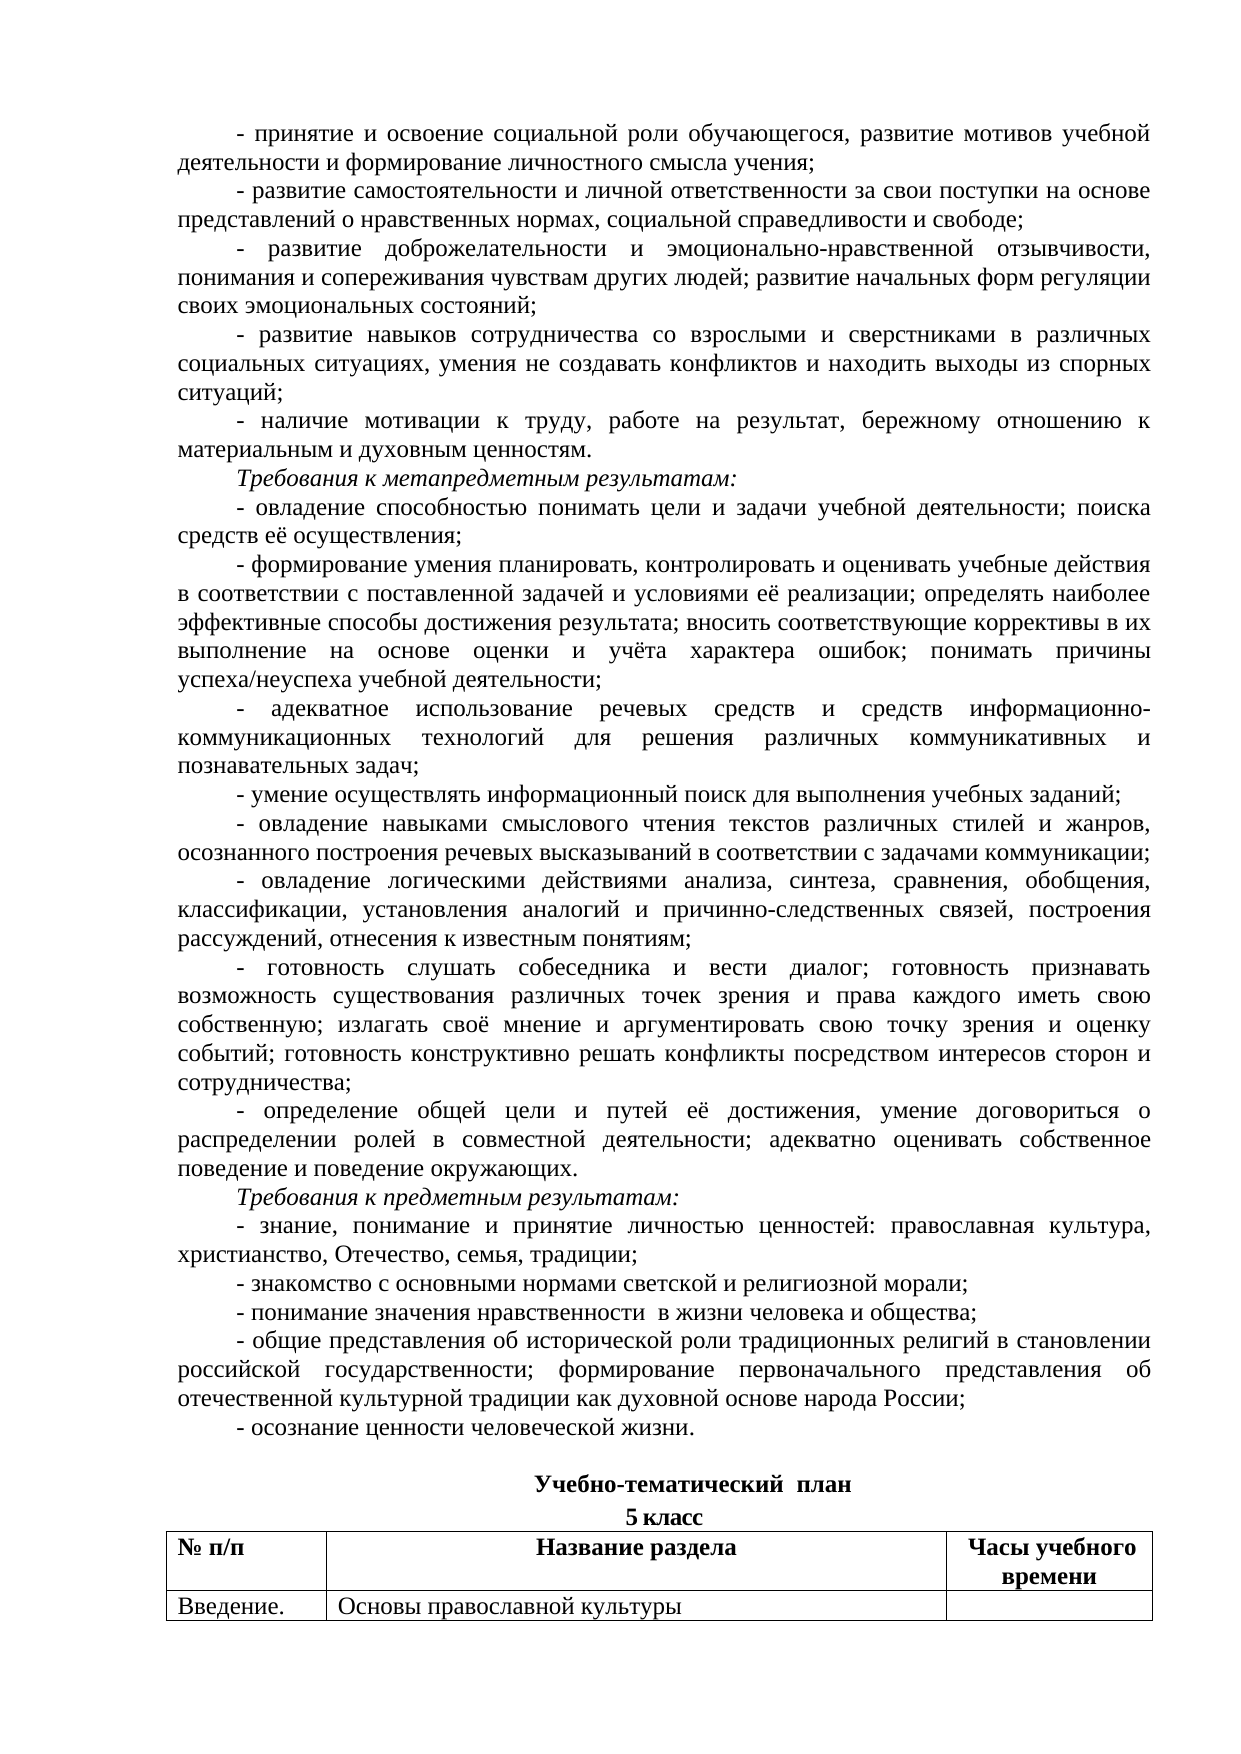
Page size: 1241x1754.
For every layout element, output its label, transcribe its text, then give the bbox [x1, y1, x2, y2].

text - принятие и освоение социальной роли обучающегося, развитие мотивов учебной деятельности и формирование личностного смысла учения; [177, 118, 1152, 176]
text - готовность слушать собеседника и вести диалог; готовность признавать возможность существования различных точек зрения и права каждого иметь свою собственную; излагать своё мнение и аргументировать свою точку зрения и оценку событий; готовность конструктивно решать конфликты посредством интересов сторон и сотрудничества; [177, 952, 1152, 1096]
table_cell Введение. [167, 1591, 326, 1619]
text Учебно-тематический план [177, 1469, 1152, 1498]
table_header Название раздела [327, 1532, 946, 1590]
text 5 класс [177, 1502, 1152, 1531]
table_header Часы учебного времени [947, 1532, 1152, 1590]
table_cell Основы православной культуры [327, 1591, 946, 1619]
text - определение общей цели и путей её достижения, умение договориться о распределении ролей в совместной деятельности; адекватно оценивать собственное поведение и поведение окружающих. [177, 1096, 1152, 1182]
text - формирование умения планировать, контролировать и оценивать учебные действия в соответствии с поставленной задачей и условиями её реализации; определять наиболее эффективные способы достижения результата; вносить соответствующие коррективы в их выполнение на основе оценки и учёта характера ошибок; понимать причины успеха/неуспеха учебной деятельности; [177, 549, 1152, 693]
text - умение осуществлять информационный поиск для выполнения учебных заданий; [177, 779, 1152, 808]
text - понимание значения нравственности в жизни человека и общества; [177, 1297, 1152, 1326]
text Требования к метапредметным результатам: [177, 463, 1152, 492]
text - развитие навыков сотрудничества со взрослыми и сверстниками в различных социальных ситуациях, умения не создавать конфликтов и находить выходы из спорных ситуаций; [177, 319, 1152, 406]
text - овладение способностью понимать цели и задачи учебной деятельности; поиска средств её осуществления; [177, 492, 1152, 549]
text - развитие доброжелательности и эмоционально-нравственной отзывчивости, понимания и сопереживания чувствам других людей; развитие начальных форм регуляции своих эмоциональных состояний; [177, 233, 1152, 319]
text - знакомство с основными нормами светской и религиозной морали; [177, 1268, 1152, 1297]
table_header № п/п [167, 1532, 326, 1590]
text - наличие мотивации к труду, работе на результат, бережному отношению к материальным и духовным ценностям. [177, 406, 1152, 463]
text - адекватное использование речевых средств и средств информационно-коммуникационных технологий для решения различных коммуникативных и познавательных задач; [177, 693, 1152, 779]
text - осознание ценности человеческой жизни. [177, 1412, 1152, 1441]
text - овладение навыками смыслового чтения текстов различных стилей и жанров, осознанного построения речевых высказываний в соответствии с задачами коммуникации; [177, 808, 1152, 866]
table_cell [947, 1591, 1152, 1619]
text - развитие самостоятельности и личной ответственности за свои поступки на основе представлений о нравственных нормах, социальной справедливости и свободе; [177, 176, 1152, 233]
text - общие представления об исторической роли традиционных религий в становлении российской государственности; формирование первоначального представления об отечественной культурной традиции как духовной основе народа России; [177, 1326, 1152, 1412]
text Требования к предметным результатам: [177, 1182, 1152, 1211]
text - знание, понимание и принятие личностью ценностей: православная культура, христианство, Отечество, семья, традиции; [177, 1211, 1152, 1268]
text - овладение логическими действиями анализа, синтеза, сравнения, обобщения, классификации, установления аналогий и причинно-следственных связей, построения рассуждений, отнесения к известным понятиям; [177, 866, 1152, 952]
